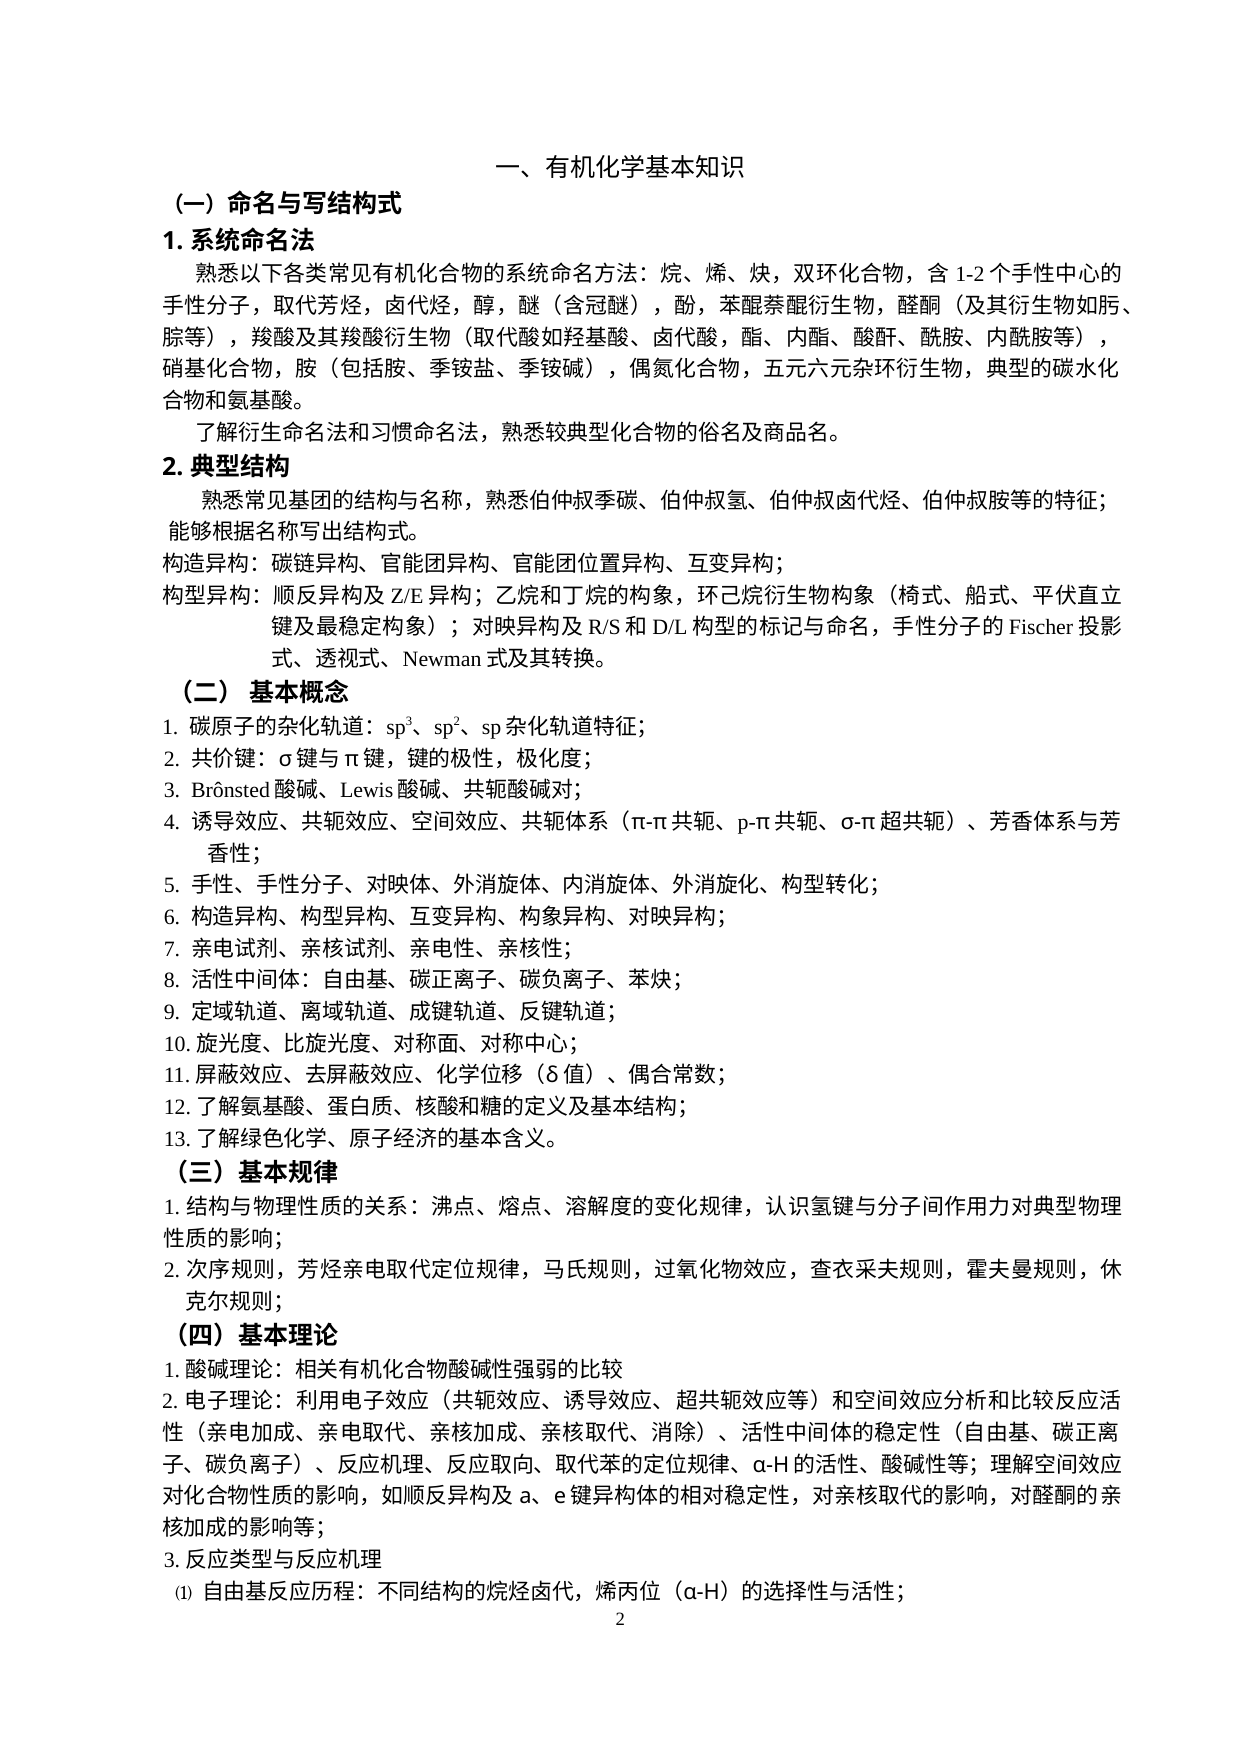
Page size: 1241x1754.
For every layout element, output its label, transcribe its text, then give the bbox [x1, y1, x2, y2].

text 8. 活性中间体：自由基、碳正离子、碳负离子、苯炔； [163, 962, 1122, 994]
text （一）命名与写结构式 [118, 184, 1122, 220]
text 3. 反应类型与反应机理 [163, 1542, 1122, 1574]
text 2. 典型结构 [162, 446, 1122, 483]
text 7. 亲电试剂、亲核试剂、亲电性、亲核性； [163, 931, 1122, 962]
text 熟悉以下各类常见有机化合物的系统命名方法：烷、烯、炔，双环化合物，含1-2个手性中心的手性分子，取代芳烃，卤代烃，醇，醚（含冠醚），酚，苯醌萘醌衍生物，醛酮（及其衍生物如肟、腙等），羧酸及其羧酸衍生物（取代酸如羟基酸、卤代酸，酯、内酯、酸酐、酰胺、内酰胺等），硝基化合物，胺（包括胺、季铵盐、季铵碱），偶氮化合物，五元六元杂环衍生物，典型的碳水化合物和氨基酸。 [162, 256, 1122, 415]
text 2. 电子理论：利用电子效应（共轭效应、诱导效应、超共轭效应等）和空间效应分析和比较反应活性（亲电加成、亲电取代、亲核加成、亲核取代、消除）、活性中间体的稳定性（自由基、碳正离子、碳负离子）、反应机理、反应取向、取代苯的定位规律、α-H的活性、酸碱性等；理解空间效应对化合物性质的影响，如顺反异构及a、e键异构体的相对稳定性，对亲核取代的影响，对醛酮的亲核加成的影响等； [162, 1383, 1122, 1542]
text （三）基本规律 [163, 1153, 1122, 1189]
text 一、有机化学基本知识 [118, 148, 1122, 184]
text 构型异构：顺反异构及Z/E异构；乙烷和丁烷的构象，环己烷衍生物构象（椅式、船式、平伏直立键及最稳定构象）；对映异构及R/S和D/L构型的标记与命名，手性分子的Fischer投影式、透视式、Newman式及其转换。 [162, 578, 1122, 673]
text 11. 屏蔽效应、去屏蔽效应、化学位移（δ值）、偶合常数； [163, 1057, 1122, 1089]
text 1. 碳原子的杂化轨道：sp3、sp2、sp杂化轨道特征； [118, 709, 1122, 741]
text 1. 结构与物理性质的关系：沸点、熔点、溶解度的变化规律，认识氢键与分子间作用力对典型物理性质的影响； [163, 1189, 1122, 1252]
text ⑴ 自由基反应历程：不同结构的烷烃卤代，烯丙位（α-H）的选择性与活性； [163, 1574, 1122, 1605]
text 13. 了解绿色化学、原子经济的基本含义。 [163, 1121, 1122, 1153]
text 3. Brônsted酸碱、Lewis酸碱、共轭酸碱对； [118, 772, 1122, 804]
text 2. 共价键：σ键与π键，键的极性，极化度； [118, 741, 1122, 772]
text 2. 次序规则，芳烃亲电取代定位规律，马氏规则，过氧化物效应，查衣采夫规则，霍夫曼规则，休克尔规则； [163, 1252, 1122, 1316]
text （二） 基本概念 [118, 673, 1122, 709]
text 9. 定域轨道、离域轨道、成键轨道、反键轨道； [163, 994, 1122, 1026]
text 1. 酸碱理论：相关有机化合物酸碱性强弱的比较 [163, 1352, 1122, 1383]
text 12. 了解氨基酸、蛋白质、核酸和糖的定义及基本结构； [163, 1089, 1122, 1121]
text 6. 构造异构、构型异构、互变异构、构象异构、对映异构； [163, 899, 1122, 931]
text 10. 旋光度、比旋光度、对称面、对称中心； [163, 1026, 1122, 1057]
text 了解衍生命名法和习惯命名法，熟悉较典型化合物的俗名及商品名。 [162, 415, 1122, 446]
text 熟悉常见基团的结构与名称，熟悉伯仲叔季碳、伯仲叔氢、伯仲叔卤代烃、伯仲叔胺等的特征；能够根据名称写出结构式。 [168, 483, 1122, 546]
text 4. 诱导效应、共轭效应、空间效应、共轭体系（π-π共轭、p-π共轭、σ-π超共轭）、芳香体系与芳香性； [163, 804, 1122, 867]
text 1. 系统命名法 [162, 220, 1122, 256]
text 构造异构：碳链异构、官能团异构、官能团位置异构、互变异构； [162, 546, 1122, 578]
text 5. 手性、手性分子、对映体、外消旋体、内消旋体、外消旋化、构型转化； [163, 867, 1122, 899]
text （四）基本理论 [163, 1316, 1122, 1352]
